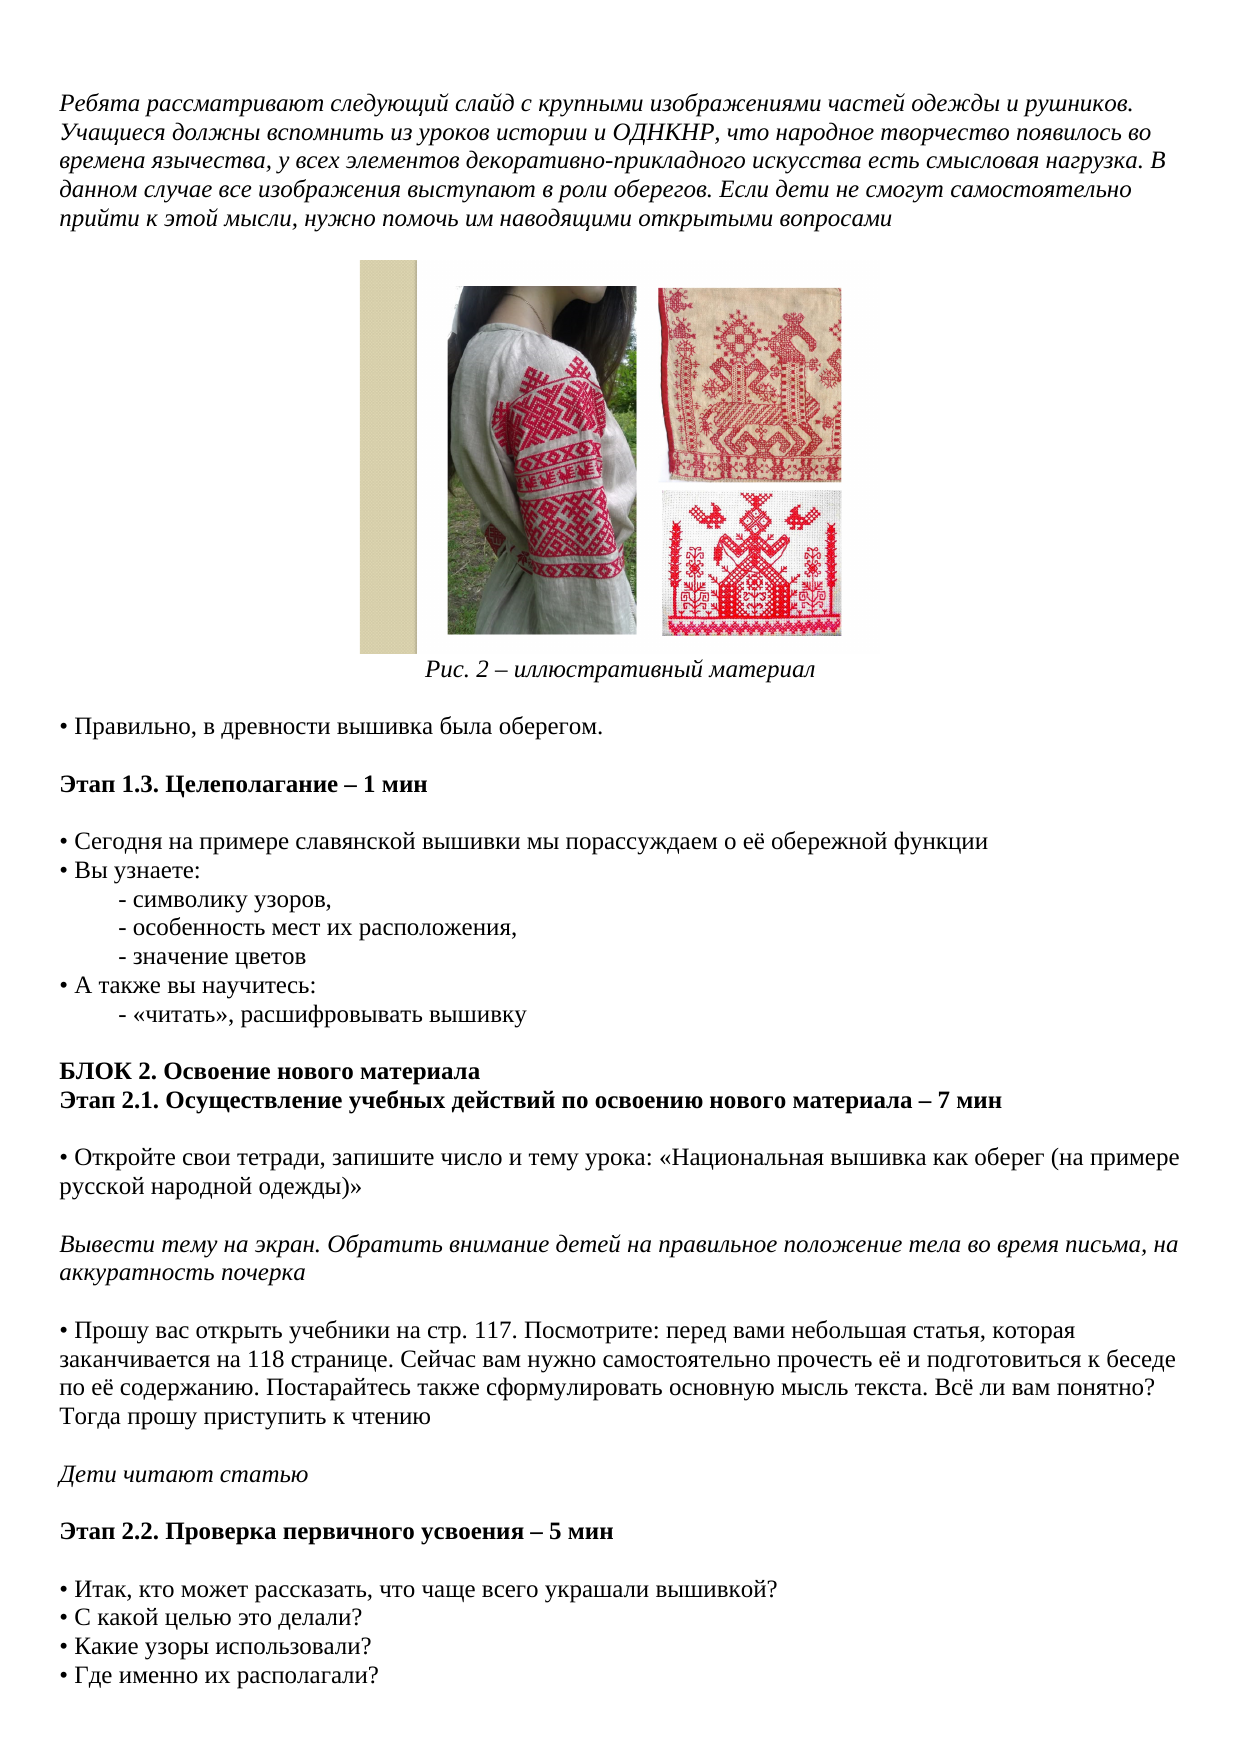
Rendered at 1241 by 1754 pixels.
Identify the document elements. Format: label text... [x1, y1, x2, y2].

text БЛОК 2. Освоение нового материала [59, 1056, 1181, 1085]
text Этап 1.3. Целеполагание – 1 мин [59, 769, 1181, 797]
text • Прошу вас открыть учебники на стр. 117. Посмотрите: перед вами небольшая статья, которая заканчивается на 118 странице. Сейчас вам нужно самостоятельно прочесть её и подготовиться к беседе по её содержанию. Постарайтесь также сформулировать основную мысль текста. Всё ли вам понятно? Тогда прошу приступить к чтению [59, 1315, 1181, 1430]
text - значение цветов [59, 941, 1181, 970]
text • Откройте свои тетради, запишите число и тему урока: «Национальная вышивка как оберег (на примере русской народной одежды)» [59, 1142, 1181, 1200]
text Этап 2.1. Осуществление учебных действий по освоению нового материала – 7 мин [59, 1085, 1181, 1114]
text • Какие узоры использовали? [59, 1631, 1181, 1660]
text • А также вы научитесь: [59, 970, 1181, 999]
text • Правильно, в древности вышивка была оберегом. [59, 711, 1181, 740]
text - «читать», расшифровывать вышивку [59, 999, 1181, 1027]
text - символику узоров, [59, 884, 1181, 912]
picture [359, 260, 881, 654]
text Дети читают статью [59, 1459, 1181, 1487]
text • Вы узнаете: [59, 855, 1181, 884]
text Рис. 2 – иллюстративный материал [59, 654, 1181, 682]
text • Где именно их располагали? [59, 1660, 1181, 1689]
text Вывести тему на экран. Обратить внимание детей на правильное положение тела во время письма, на аккуратность почерка [59, 1229, 1181, 1286]
text Ребята рассматривают следующий слайд с крупными изображениями частей одежды и рушников. Учащиеся должны вспомнить из уроков истории и ОДНКНР, что народное творчество появилось во времена язычества, у всех элементов декоративно-прикладного искусства есть смысловая нагрузка. В данном случае все изображения выступают в роли оберегов. Если дети не смогут самостоятельно прийти к этой мысли, нужно помочь им наводящими открытыми вопросами [59, 88, 1181, 232]
text • Сегодня на примере славянской вышивки мы порассуждаем о её обережной функции [59, 826, 1181, 855]
text Этап 2.2. Проверка первичного усвоения – 5 мин [59, 1516, 1181, 1545]
text • Итак, кто может рассказать, что чаще всего украшали вышивкой? [59, 1574, 1181, 1602]
text - особенность мест их расположения, [59, 912, 1181, 941]
text • С какой целью это делали? [59, 1602, 1181, 1631]
